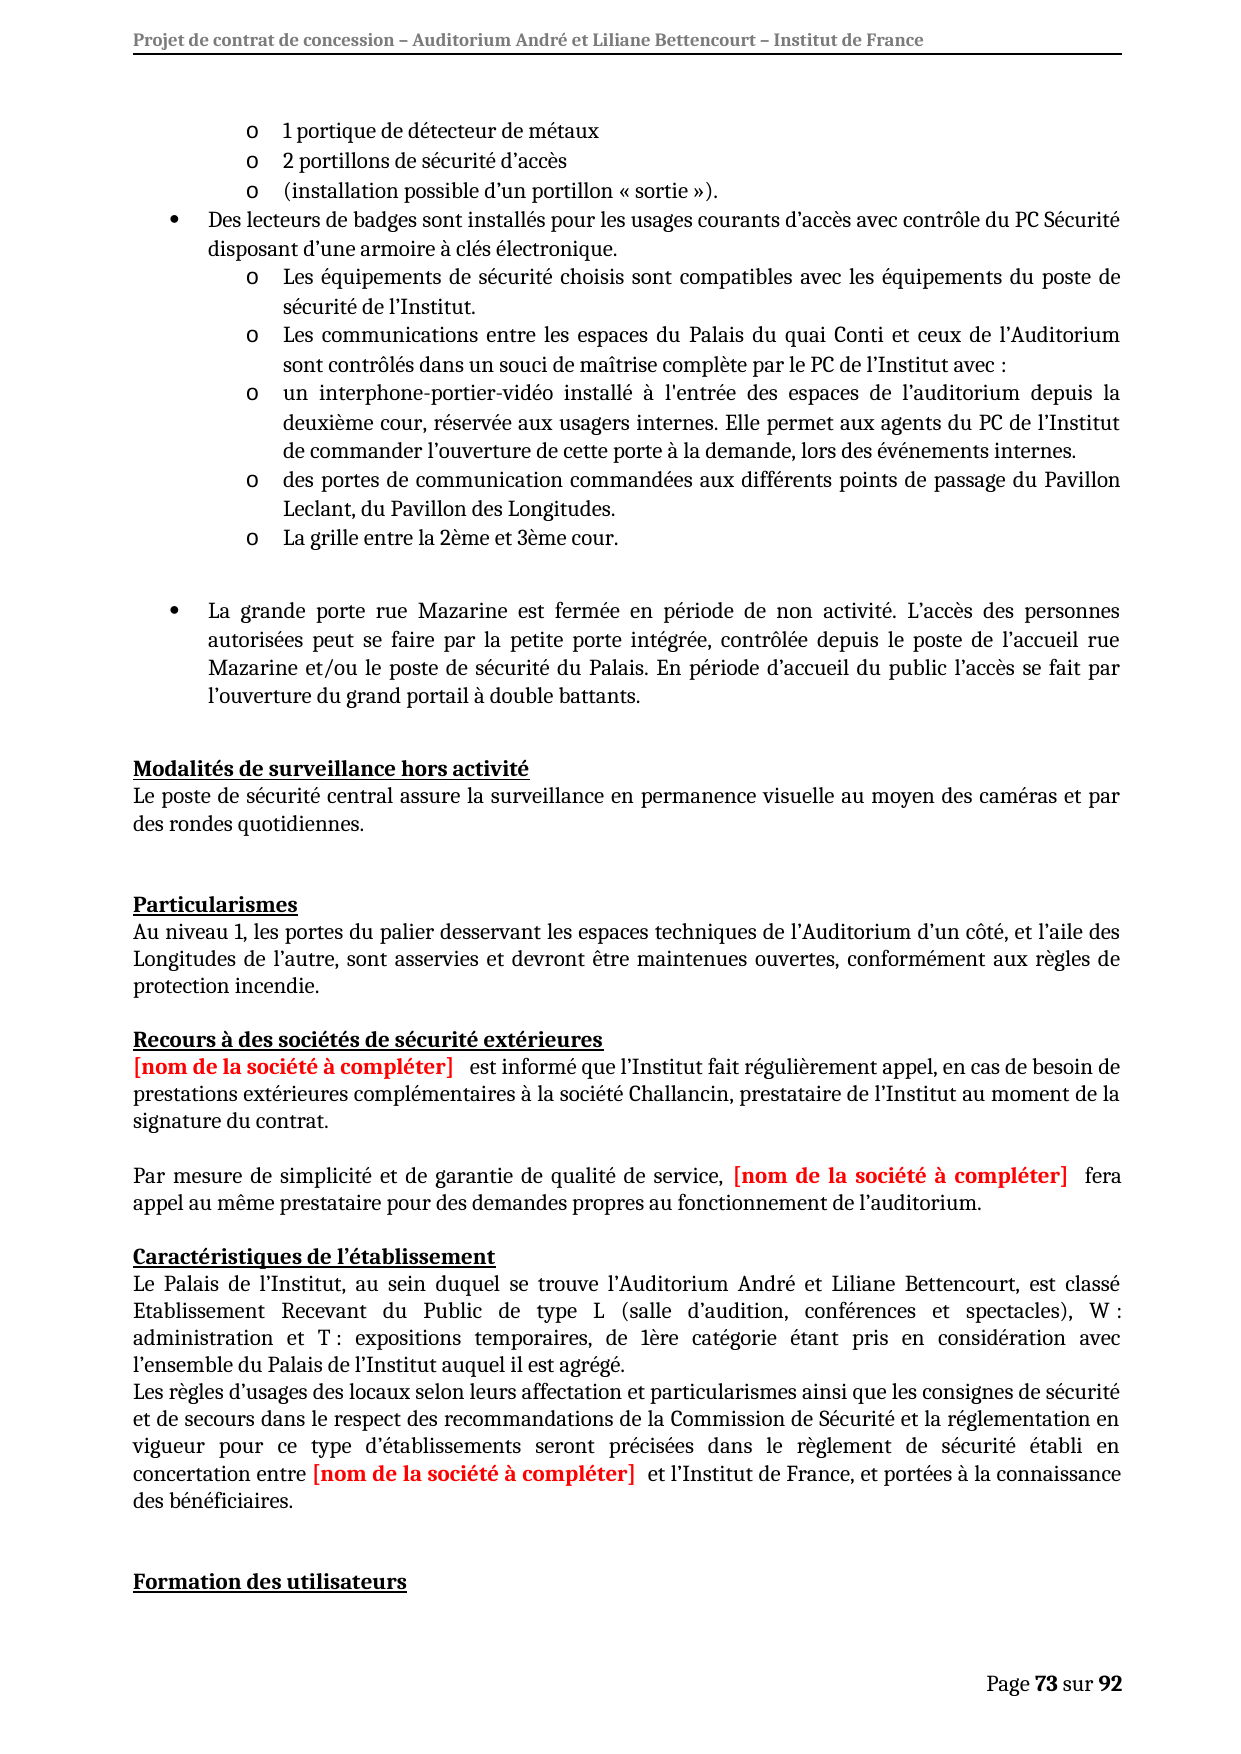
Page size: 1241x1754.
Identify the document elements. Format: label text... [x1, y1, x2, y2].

list des portes de communication commandées aux différents points de passage du Pavillon Leclant, du Pavillon des Longitudes. [245, 467, 1122, 522]
text [nom de la société à compléter] est informé que l’Institut fait régulièrement appel, en cas de besoin de prestations extérieures complémentaires à la société Challancin, prestataire de l’Institut au moment de la signature du contrat. [133, 1053, 1122, 1135]
text Recours à des sociétés de sécurité extérieures [133, 1026, 1122, 1053]
list 2 portillons de sécurité d’accès [245, 148, 1122, 175]
text Par mesure de simplicité et de garantie de qualité de service, [nom de la société à compléter] fera appel au même prestataire pour des demandes propres au fonctionnement de l’auditorium. [133, 1162, 1122, 1216]
list Des lecteurs de badges sont installés pour les usages courants d’accès avec contrôle du PC Sécurité disposant d’une armoire à clés électronique. [170, 207, 1122, 262]
list un interphone-portier-vidéo installé à l'entrée des espaces de l’auditorium depuis la deuxième cour, réservée aux usagers internes. Elle permet aux agents du PC de l’Institut de commander l’ouverture de cette porte à la demande, lors des événements internes. [245, 380, 1122, 464]
list La grande porte rue Mazarine est fermée en période de non activité. L’accès des personnes autorisées peut se faire par la petite porte intégrée, contrôlée depuis le poste de l’accueil rue Mazarine et/ou le poste de sécurité du Palais. En période d’accueil du public l’accès se fait par l’ouverture du grand portail à double battants. [170, 598, 1122, 710]
list Les équipements de sécurité choisis sont compatibles avec les équipements du poste de sécurité de l’Institut. [245, 264, 1122, 320]
text Au niveau 1, les portes du palier desservant les espaces techniques de l’Auditorium d’un côté, et l’aile des Longitudes de l’autre, sont asservies et devront être maintenues ouvertes, conformément aux règles de protection incendie. [133, 918, 1122, 999]
text Les règles d’usages des locaux selon leurs affectation et particularismes ainsi que les consignes de sécurité et de secours dans le respect des recommandations de la Commission de Sécurité et la réglementation en vigueur pour ce type d’établissements seront précisées dans le règlement de sécurité établi en concertation entre [nom de la société à compléter] et l’Institut de France, et portées à la connaissance des bénéficiaires. [133, 1378, 1122, 1514]
list (installation possible d’un portillon « sortie »). [245, 177, 1122, 205]
text Le Palais de l’Institut, au sein duquel se trouve l’Auditorium André et Liliane Bettencourt, est classé Etablissement Recevant du Public de type L (salle d’audition, conférences et spectacles), W : administration et T : expositions temporaires, de 1ère catégorie étant pris en considération avec l’ensemble du Palais de l’Institut auquel il est agrégé. [133, 1270, 1122, 1378]
text Le poste de sécurité central assure la surveillance en permanence visuelle au moyen des caméras et par des rondes quotidiennes. [133, 783, 1122, 837]
list Les communications entre les espaces du Palais du quai Conti et ceux de l’Auditorium sont contrôlés dans un souci de maîtrise complète par le PC de l’Institut avec : [245, 322, 1122, 378]
text Modalités de surveillance hors activité [133, 756, 1122, 783]
text Caractéristiques de l’établissement [133, 1243, 1122, 1270]
text Formation des utilisateurs [133, 1568, 1122, 1595]
list La grille entre la 2ème et 3ème cour. [245, 524, 1122, 552]
list 1 portique de détecteur de métaux [245, 118, 1122, 146]
text Particularismes [133, 891, 1122, 918]
